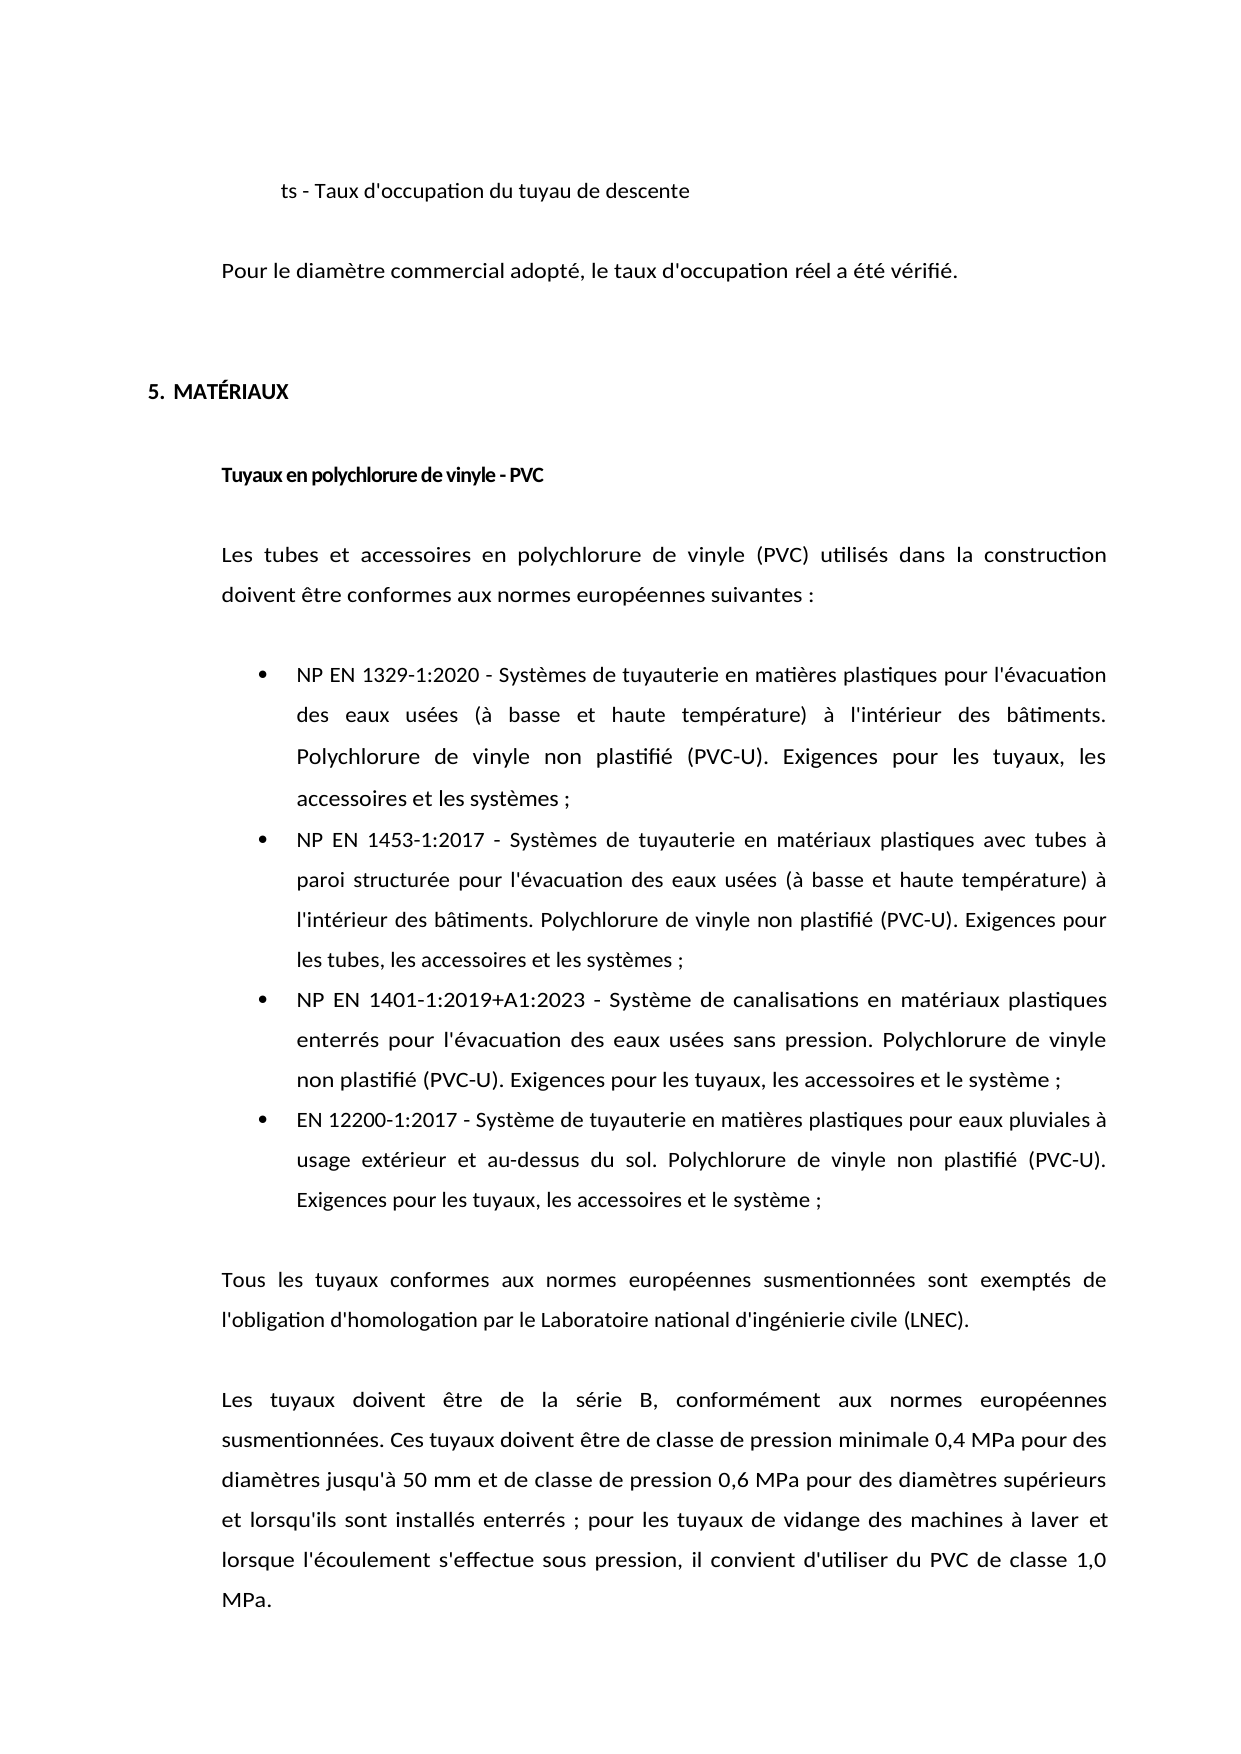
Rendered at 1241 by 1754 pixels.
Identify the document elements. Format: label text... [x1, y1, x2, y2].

text Pour le diamètre commercial adopté, le taux d'occupation réel a été vérifié. [221, 257, 1108, 284]
list NP EN 1329-1:2020 - Systèmes de tuyauterie en matières plastiques pour l'évacuation des eaux usées (à basse et haute température) à l'intérieur des bâtiments. Polychlorure de vinyle non plastifié (PVC-U). Exigences pour les tuyaux, les accessoires et les systèmes ; [259, 661, 1108, 812]
list NP EN 1453-1:2017 - Systèmes de tuyauterie en matériaux plastiques avec tubes à paroi structurée pour l'évacuation des eaux usées (à basse et haute température) à l'intérieur des bâtiments. Polychlorure de vinyle non plastifié (PVC-U). Exigences pour les tubes, les accessoires et les systèmes ; [259, 826, 1108, 972]
text Les tubes et accessoires en polychlorure de vinyle (PVC) utilisés dans la construction doivent être conformes aux normes européennes suivantes : [221, 541, 1108, 608]
text Les tuyaux doivent être de la série B, conformément aux normes européennes susmentionnées. Ces tuyaux doivent être de classe de pression minimale 0,4 MPa pour des diamètres jusqu'à 50 mm et de classe de pression 0,6 MPa pour des diamètres supérieurs et lorsqu'ils sont installés enterrés ; pour les tuyaux de vidange des machines à laver et lorsque l'écoulement s'effectue sous pression, il convient d'utiliser du PVC de classe 1,0 MPa. [221, 1386, 1108, 1612]
subtitle MATÉRIAUX [148, 377, 1108, 405]
list EN 12200-1:2017 - Système de tuyauterie en matières plastiques pour eaux pluviales à usage extérieur et au-dessus du sol. Polychlorure de vinyle non plastifié (PVC-U). Exigences pour les tuyaux, les accessoires et le système ; [259, 1106, 1108, 1212]
list NP EN 1401-1:2019+A1:2023 - Système de canalisations en matériaux plastiques enterrés pour l'évacuation des eaux usées sans pression. Polychlorure de vinyle non plastifié (PVC-U). Exigences pour les tuyaux, les accessoires et le système ; [259, 986, 1108, 1092]
subtitle Tuyaux en polychlorure de vinyle - PVC [221, 461, 1108, 488]
text ts - Taux d'occupation du tuyau de descente [281, 177, 1108, 204]
text Tous les tuyaux conformes aux normes européennes susmentionnées sont exemptés de l'obligation d'homologation par le Laboratoire national d'ingénierie civile (LNEC). [221, 1266, 1108, 1332]
